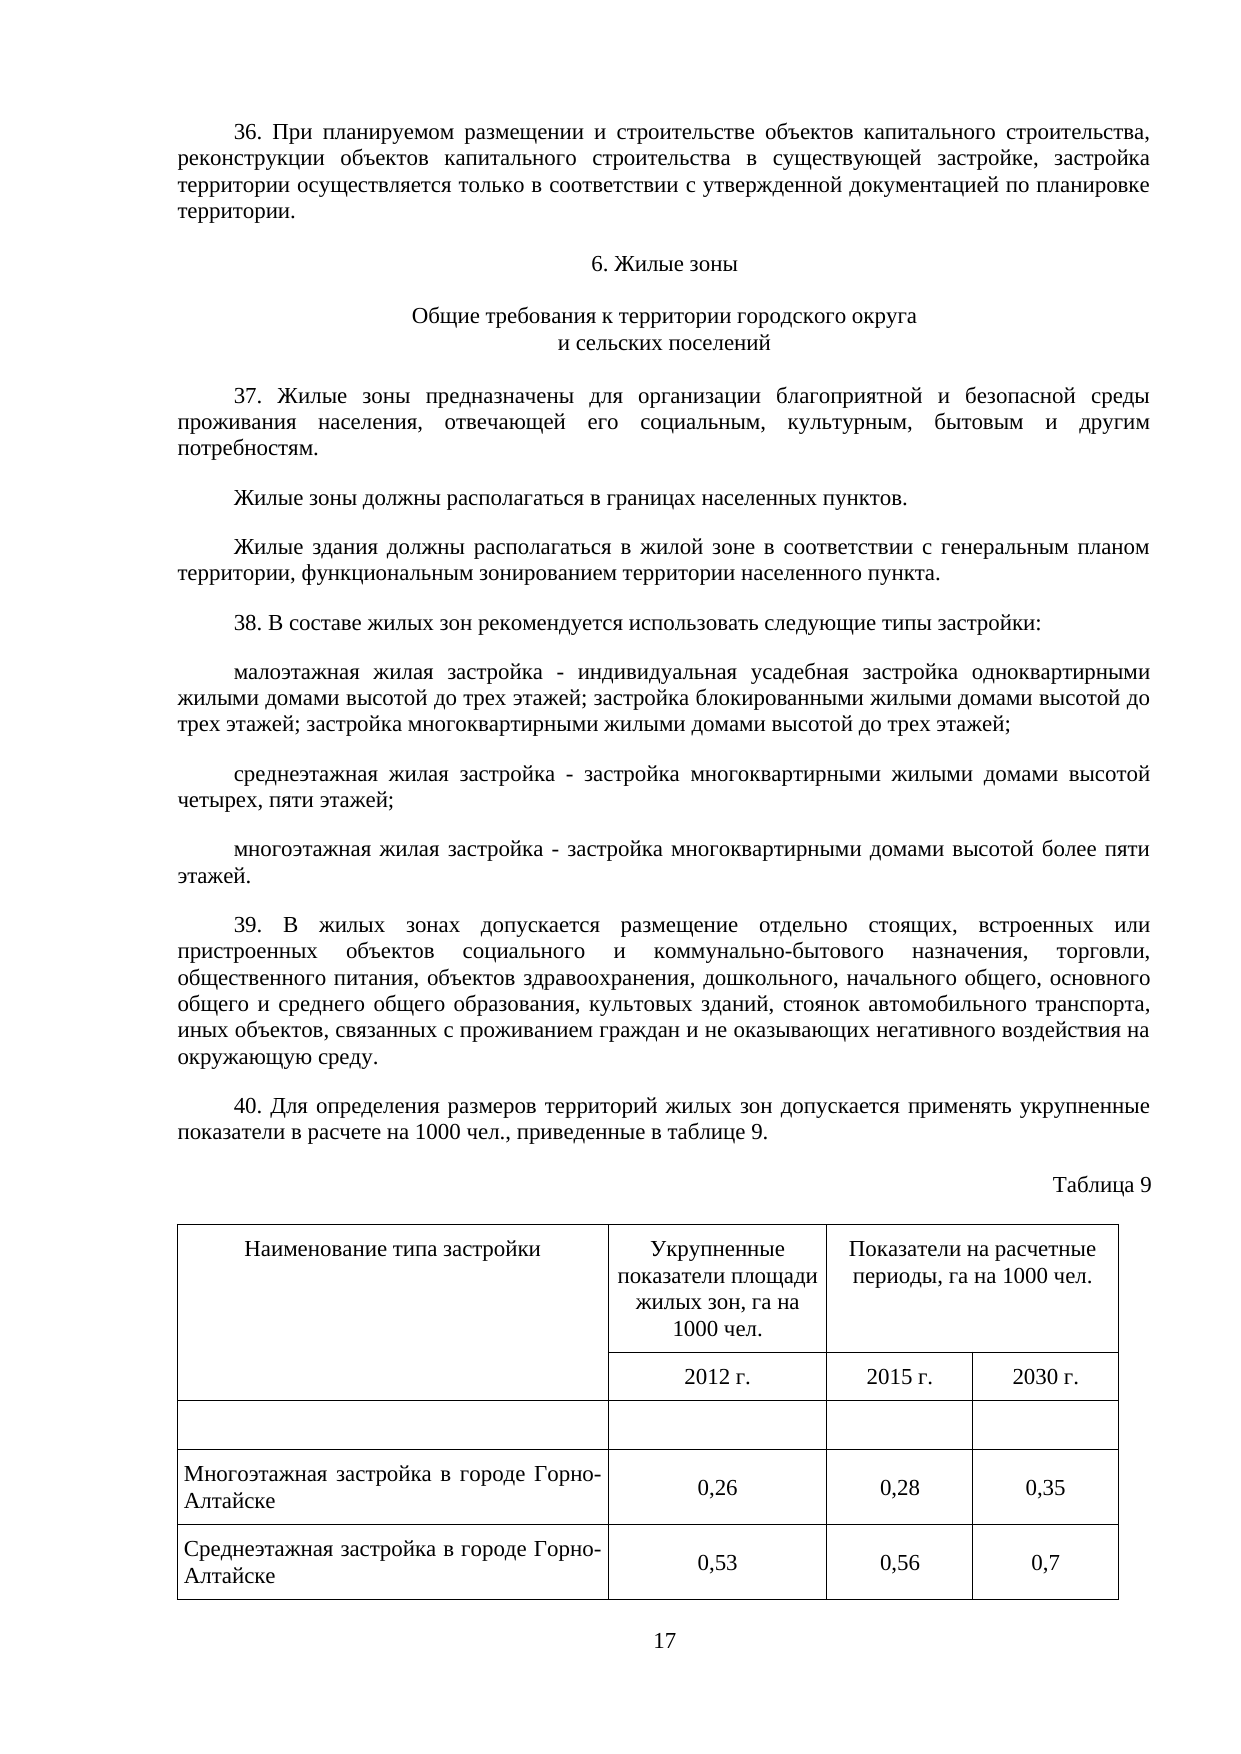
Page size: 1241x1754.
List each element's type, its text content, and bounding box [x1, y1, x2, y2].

table_cell 2015 г. [827, 1353, 972, 1400]
table_cell 0,35 [973, 1450, 1118, 1524]
text Таблица 9 [177, 1171, 1152, 1197]
table_cell 0,26 [609, 1450, 826, 1524]
text Жилые здания должны располагаться в жилой зоне в соответствии с генеральным планом территории, функциональным зонированием территории населенного пункта. [177, 533, 1152, 586]
table_cell [609, 1401, 826, 1449]
table_header Укрупненные показатели площади жилых зон, га на 1000 чел. [609, 1225, 826, 1352]
text среднеэтажная жилая застройка - застройка многоквартирными жилыми домами высотой четырех, пяти этажей; [177, 760, 1152, 812]
table_cell [827, 1401, 972, 1449]
table_cell 0,53 [609, 1525, 826, 1599]
table_cell 0,28 [827, 1450, 972, 1524]
table_cell [178, 1401, 608, 1449]
table_cell Среднеэтажная застройка в городе Горно-Алтайске [178, 1525, 608, 1599]
text малоэтажная жилая застройка - индивидуальная усадебная застройка одноквартирными жилыми домами высотой до трех этажей; застройка блокированными жилыми домами высотой до трех этажей; застройка многоквартирными жилыми домами высотой до трех этажей; [177, 658, 1152, 737]
text многоэтажная жилая застройка - застройка многоквартирными домами высотой более пяти этажей. [177, 835, 1152, 888]
table_cell Многоэтажная застройка в городе Горно-Алтайске [178, 1450, 608, 1524]
table_header Наименование типа застройки [178, 1225, 608, 1400]
text Общие требования к территории городского округа [177, 303, 1152, 329]
text 39. В жилых зонах допускается размещение отдельно стоящих, встроенных или пристроенных объектов социального и коммунально-бытового назначения, торговли, общественного питания, объектов здравоохранения, дошкольного, начального общего, основного общего и среднего общего образования, культовых зданий, стоянок автомобильного транспорта, иных объектов, связанных с проживанием граждан и не оказывающих негативного воздействия на окружающую среду. [177, 911, 1152, 1069]
table_cell 2012 г. [609, 1353, 826, 1400]
text и сельских поселений [177, 329, 1152, 355]
text 40. Для определения размеров территорий жилых зон допускается применять укрупненные показатели в расчете на 1000 чел., приведенные в таблице 9. [177, 1092, 1152, 1145]
table_cell [973, 1401, 1118, 1449]
table_cell 2030 г. [973, 1353, 1118, 1400]
text 37. Жилые зоны предназначены для организации благоприятной и безопасной среды проживания населения, отвечающей его социальным, культурным, бытовым и другим потребностям. [177, 382, 1152, 461]
text 36. При планируемом размещении и строительстве объектов капитального строительства, реконструкции объектов капитального строительства в существующей застройке, застройка территории осуществляется только в соответствии с утвержденной документацией по планировке территории. [177, 118, 1152, 223]
table_cell 0,7 [973, 1525, 1118, 1599]
table_cell 0,56 [827, 1525, 972, 1599]
text 38. В составе жилых зон рекомендуется использовать следующие типы застройки: [177, 608, 1152, 635]
text 6. Жилые зоны [177, 250, 1152, 276]
table_header Показатели на расчетные периоды, га на 1000 чел. [827, 1225, 1118, 1352]
text Жилые зоны должны располагаться в границах населенных пунктов. [177, 484, 1152, 510]
